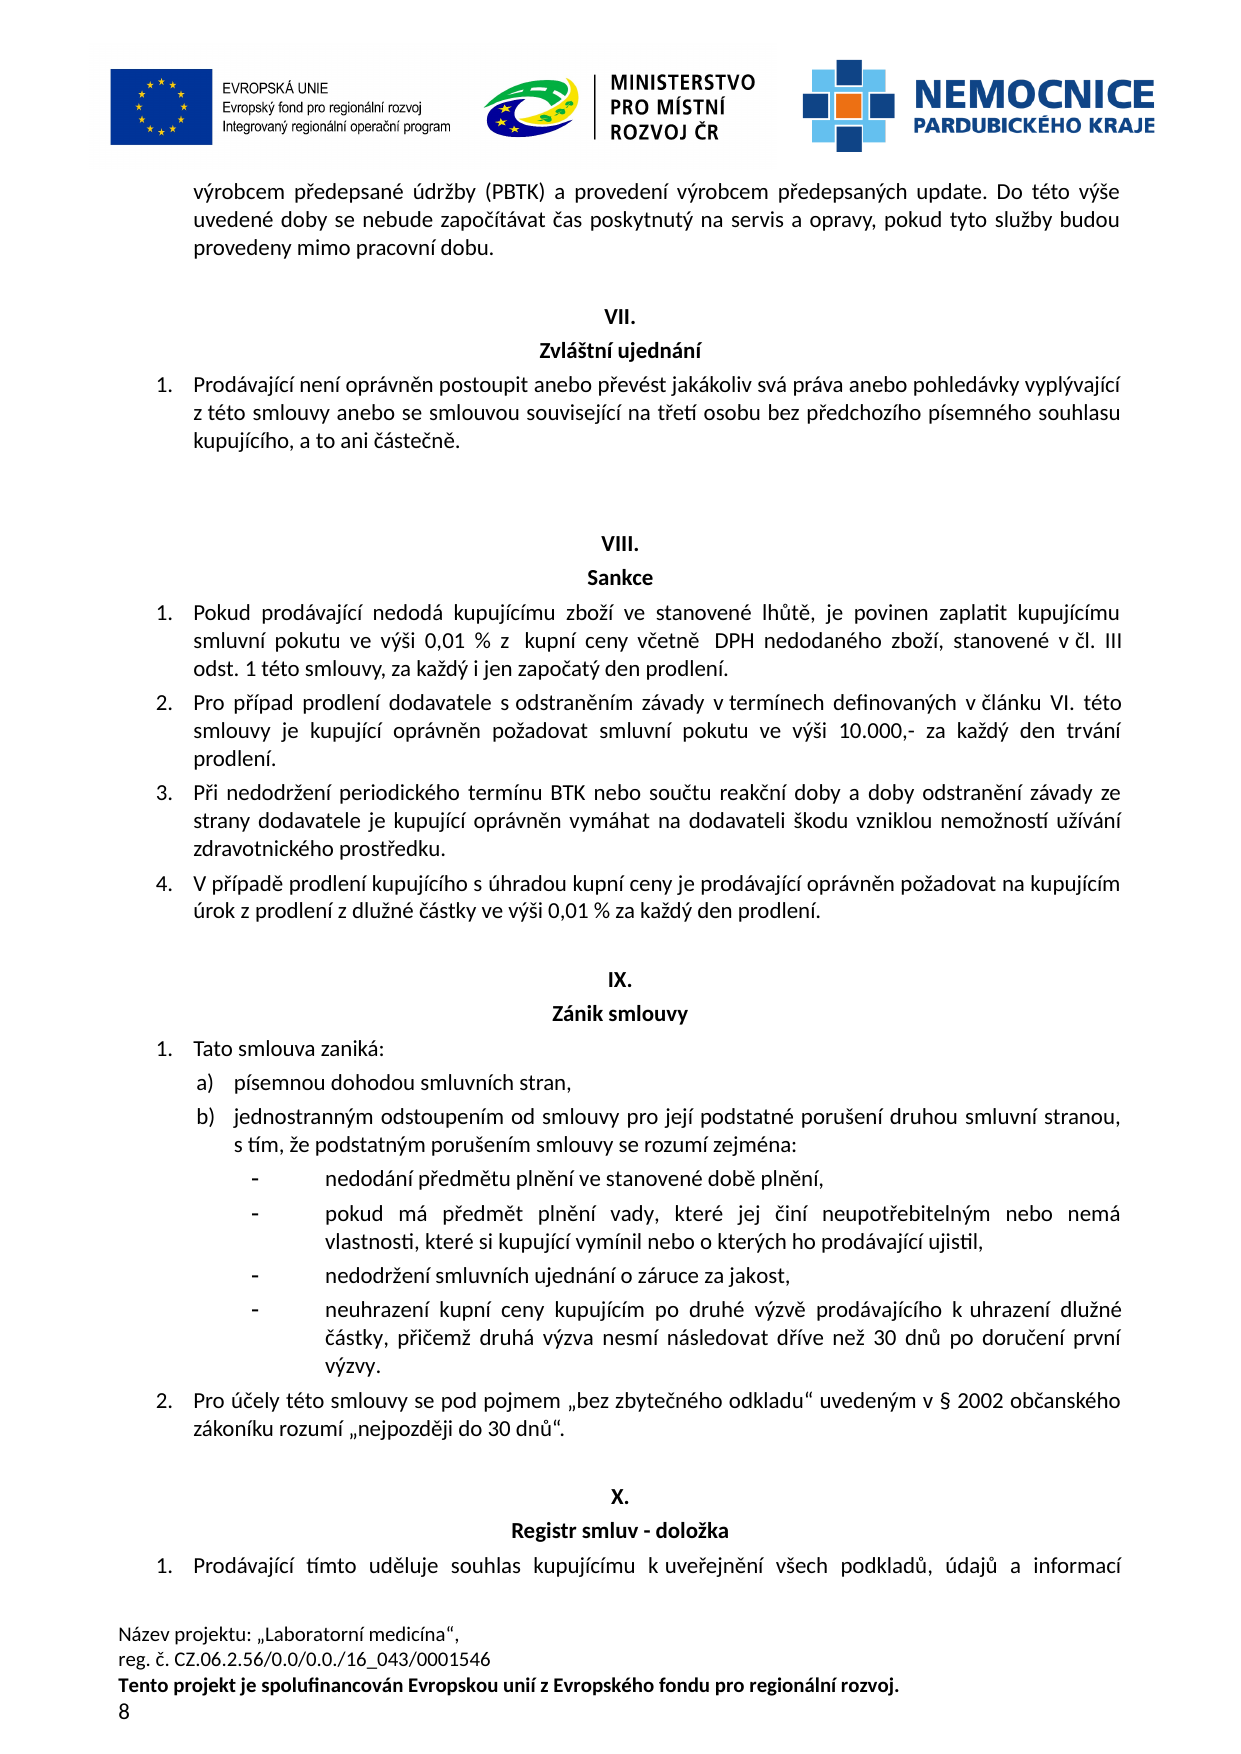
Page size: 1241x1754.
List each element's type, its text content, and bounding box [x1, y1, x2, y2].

text X. [118, 1482, 1122, 1510]
text Registr smluv - doložka [118, 1517, 1122, 1544]
text VII. [118, 302, 1122, 330]
text VIII. [118, 529, 1122, 557]
list nedodržení smluvních ujednání o záruce za jakost, [251, 1261, 1122, 1289]
list V případě prodlení kupujícího s úhradou kupní ceny je prodávající oprávněn požadovat na kupujícím úrok z prodlení z dlužné částky ve výši 0,01 % za každý den prodlení. [156, 869, 1122, 925]
text IX. [118, 965, 1122, 993]
list Při nedodržení periodického termínu BTK nebo součtu reakční doby a doby odstranění závady ze strany dodavatele je kupující oprávněn vymáhat na dodavateli škodu vzniklou nemožností užívání zdravotnického prostředku. [156, 778, 1122, 862]
list pokud má předmět plnění vady, které jej činí neupotřebitelným nebo nemá vlastnosti, které si kupující vymínil nebo o kterých ho prodávající ujistil, [251, 1199, 1122, 1255]
list jednostranným odstoupením od smlouvy pro její podstatné porušení druhou smluvní stranou, s tím, že podstatným porušením smlouvy se rozumí zejména: [196, 1102, 1122, 1158]
list nedodání předmětu plnění ve stanovené době plnění, [251, 1164, 1122, 1193]
text Zánik smlouvy [118, 999, 1122, 1027]
list Pokud prodávající nedodá kupujícímu zboží ve stanovené lhůtě, je povinen zaplatit kupujícímu smluvní pokutu ve výši 0,01 % z kupní ceny včetně DPH nedodaného zboží, stanovené v čl. III odst. 1 této smlouvy, za každý i jen započatý den prodlení. [156, 598, 1122, 682]
picture [801, 58, 1155, 153]
list písemnou dohodou smluvních stran, [196, 1068, 1122, 1096]
text Zvláštní ujednání [118, 336, 1122, 364]
list Pro účely této smlouvy se pod pojmem „bez zbytečného odkladu“ uvedeným v § 2002 občanského zákoníku rozumí „nejpozději do 30 dnů“. [156, 1386, 1122, 1442]
text Sankce [118, 563, 1122, 591]
picture [88, 43, 777, 170]
list neuhrazení kupní ceny kupujícím po druhé výzvě prodávajícího k uhrazení dlužné částky, přičemž druhá výzva nesmí následovat dříve než 30 dnů po doručení první výzvy. [251, 1295, 1122, 1379]
list Pro případ prodlení dodavatele s odstraněním závady v termínech definovaných v článku VI. této smlouvy je kupující oprávněn požadovat smluvní pokutu ve výši 10.000,- za každý den trvání prodlení. [156, 688, 1122, 772]
list Prodávající není oprávněn postoupit anebo převést jakákoliv svá práva anebo pohledávky vyplývající z této smlouvy anebo se smlouvou související na třetí osobu bez předchozího písemného souhlasu kupujícího, a to ani částečně. [156, 370, 1122, 454]
list Tato smlouva zaniká: [156, 1034, 1122, 1062]
